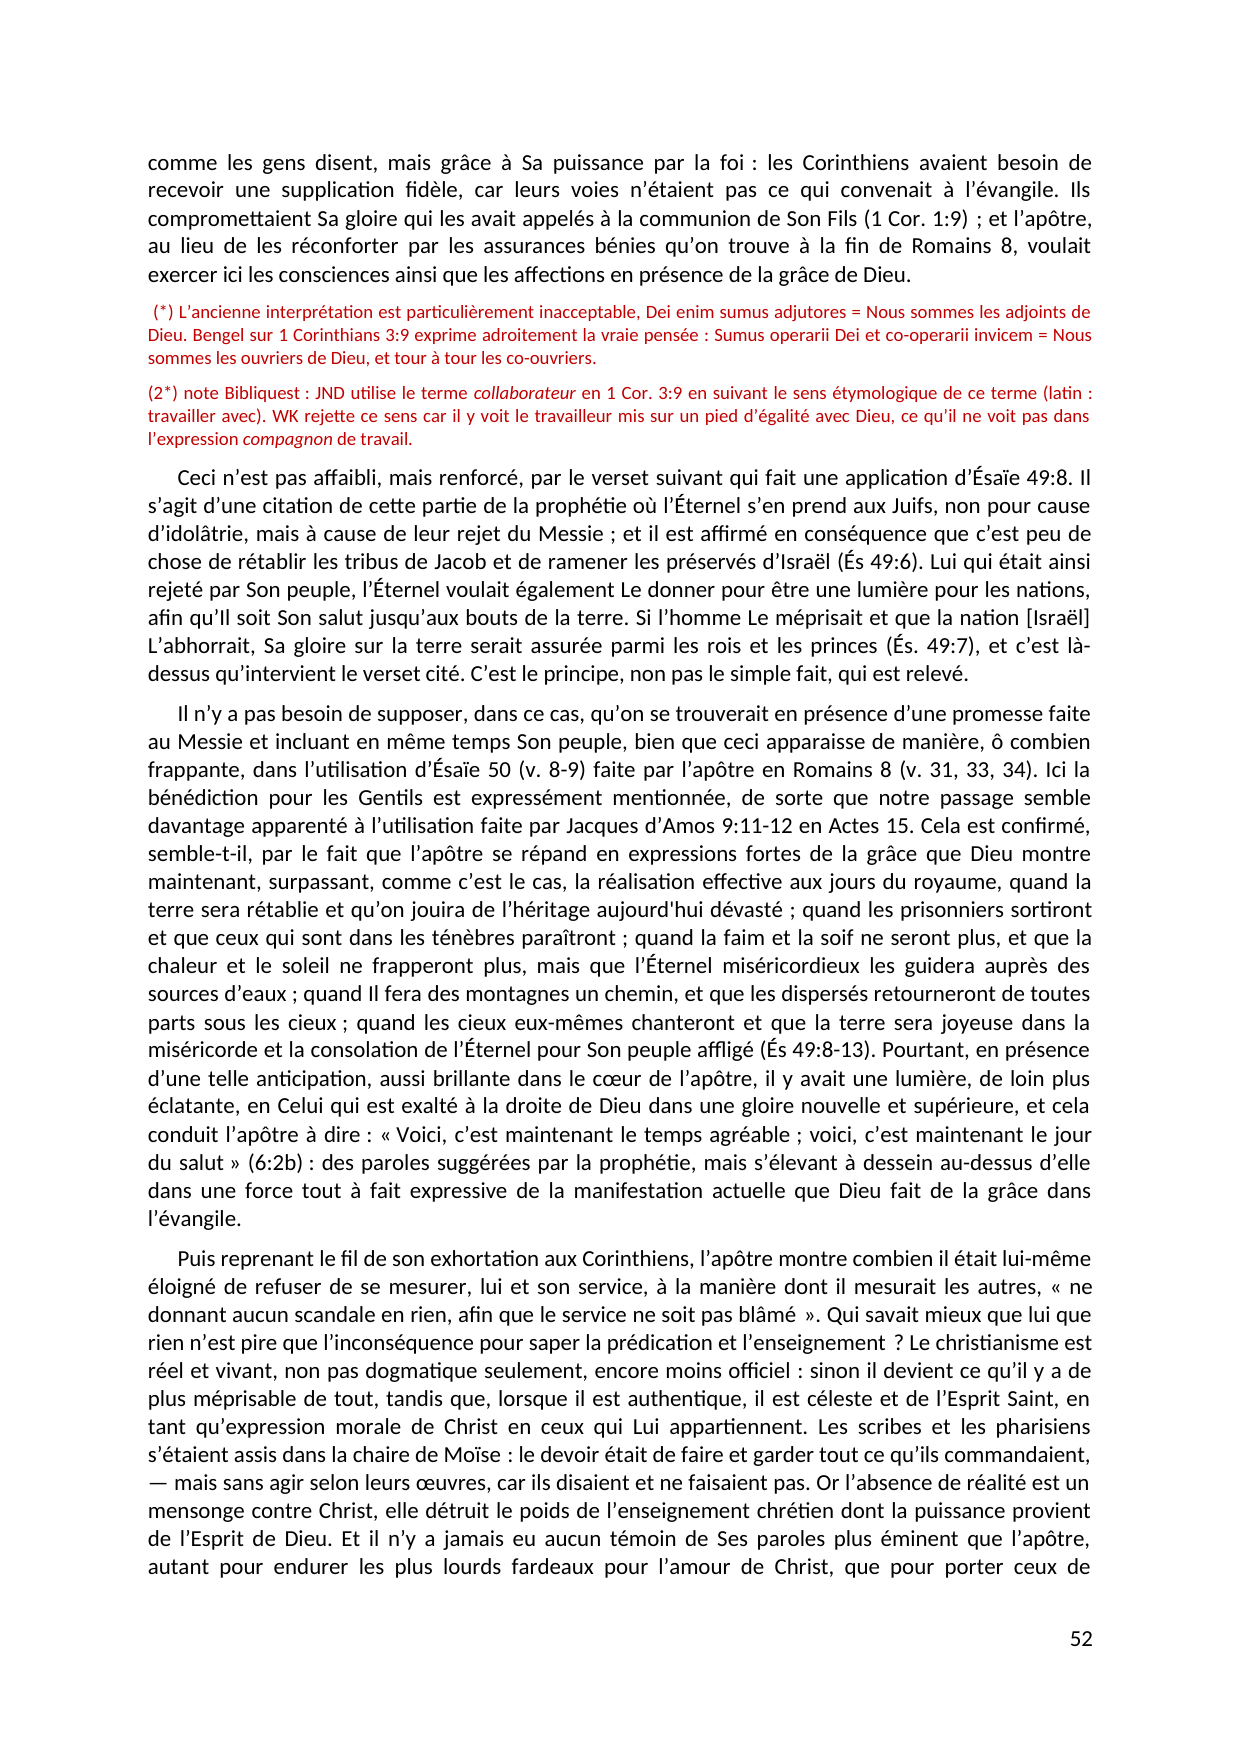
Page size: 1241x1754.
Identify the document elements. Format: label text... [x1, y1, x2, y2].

text (*) L’ancienne interprétation est particulièrement inacceptable, Dei enim sumus adjutores = Nous sommes les adjoints de Dieu. Bengel sur 1 Corinthians 3:9 exprime adroitement la vraie pensée : Sumus operarii Dei et co-operarii invicem = Nous sommes les ouvriers de Dieu, et tour à tour les co-ouvriers. [148, 300, 1093, 369]
text Ceci n’est pas affaibli, mais renforcé, par le verset suivant qui fait une application d’Ésaïe 49:8. Il s’agit d’une citation de cette partie de la prophétie où l’Éternel s’en prend aux Juifs, non pour cause d’idolâtrie, mais à cause de leur rejet du Messie ; et il est affirmé en conséquence que c’est peu de chose de rétablir les tribus de Jacob et de ramener les préservés d’Israël (És 49:6). Lui qui était ainsi rejeté par Son peuple, l’Éternel voulait également Le donner pour être une lumière pour les nations, afin qu’Il soit Son salut jusqu’aux bouts de la terre. Si l’homme Le méprisait et que la nation [Israël] L’abhorrait, Sa gloire sur la terre serait assurée parmi les rois et les princes (És. 49:7), et c’est là-dessus qu’intervient le verset cité. C’est le principe, non pas le simple fait, qui est relevé. [148, 463, 1093, 687]
text (2*) note Bibliquest : JND utilise le terme collaborateur en 1 Cor. 3:9 en suivant le sens étymologique de ce terme (latin : travailler avec). WK rejette ce sens car il y voit le travailleur mis sur un pied d’égalité avec Dieu, ce qu’il ne voit pas dans l’expression compagnon de travail. [148, 381, 1093, 450]
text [148, 1244, 1093, 1581]
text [148, 148, 1093, 288]
text Il n’y a pas besoin de supposer, dans ce cas, qu’on se trouverait en présence d’une promesse faite au Messie et incluant en même temps Son peuple, bien que ceci apparaisse de manière, ô combien frappante, dans l’utilisation d’Ésaïe 50 (v. 8-9) faite par l’apôtre en Romains 8 (v. 31, 33, 34). Ici la bénédiction pour les Gentils est expressément mentionnée, de sorte que notre passage semble davantage apparenté à l’utilisation faite par Jacques d’Amos 9:11-12 en Actes 15. Cela est confirmé, semble-t-il, par le fait que l’apôtre se répand en expressions fortes de la grâce que Dieu montre maintenant, surpassant, comme c’est le cas, la réalisation effective aux jours du royaume, quand la terre sera rétablie et qu’on jouira de l’héritage aujourd'hui dévasté ; quand les prisonniers sortiront et que ceux qui sont dans les ténèbres paraîtront ; quand la faim et la soif ne seront plus, et que la chaleur et le soleil ne frapperont plus, mais que l’Éternel miséricordieux les guidera auprès des sources d’eaux ; quand Il fera des montagnes un chemin, et que les dispersés retourneront de toutes parts sous les cieux ; quand les cieux eux-mêmes chanteront et que la terre sera joyeuse dans la miséricorde et la consolation de l’Éternel pour Son peuple affligé (És 49:8-13). Pourtant, en présence d’une telle anticipation, aussi brillante dans le cœur de l’apôtre, il y avait une lumière, de loin plus éclatante, en Celui qui est exalté à la droite de Dieu dans une gloire nouvelle et supérieure, et cela conduit l’apôtre à dire : « Voici, c’est maintenant le temps agréable ; voici, c’est maintenant le jour du salut » (6:2b) : des paroles suggérées par la prophétie, mais s’élevant à dessein au-dessus d’elle dans une force tout à fait expressive de la manifestation actuelle que Dieu fait de la grâce dans l’évangile. [148, 699, 1093, 1232]
